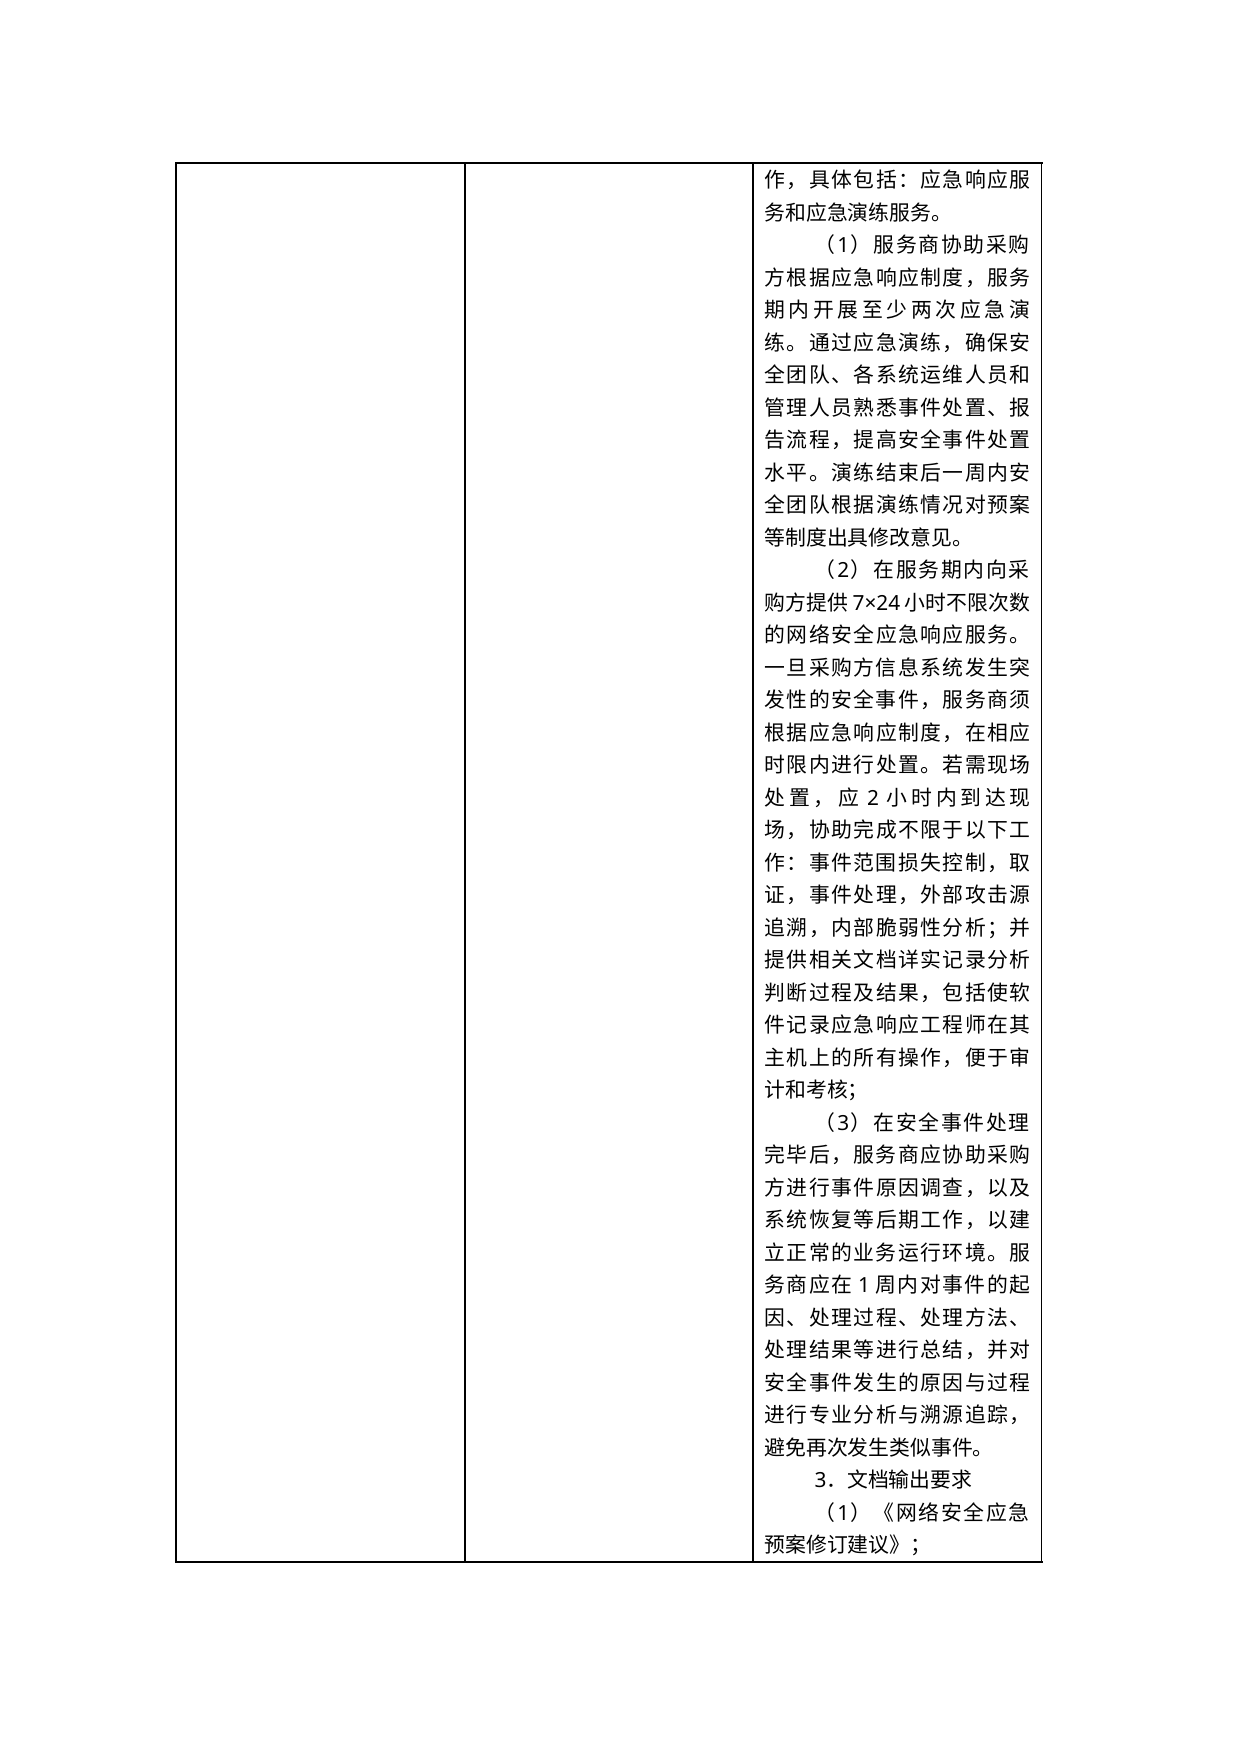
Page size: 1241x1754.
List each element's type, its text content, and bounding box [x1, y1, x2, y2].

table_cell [754, 164, 1041, 1561]
table_cell [177, 164, 464, 1561]
table_cell 1 [466, 164, 752, 1561]
